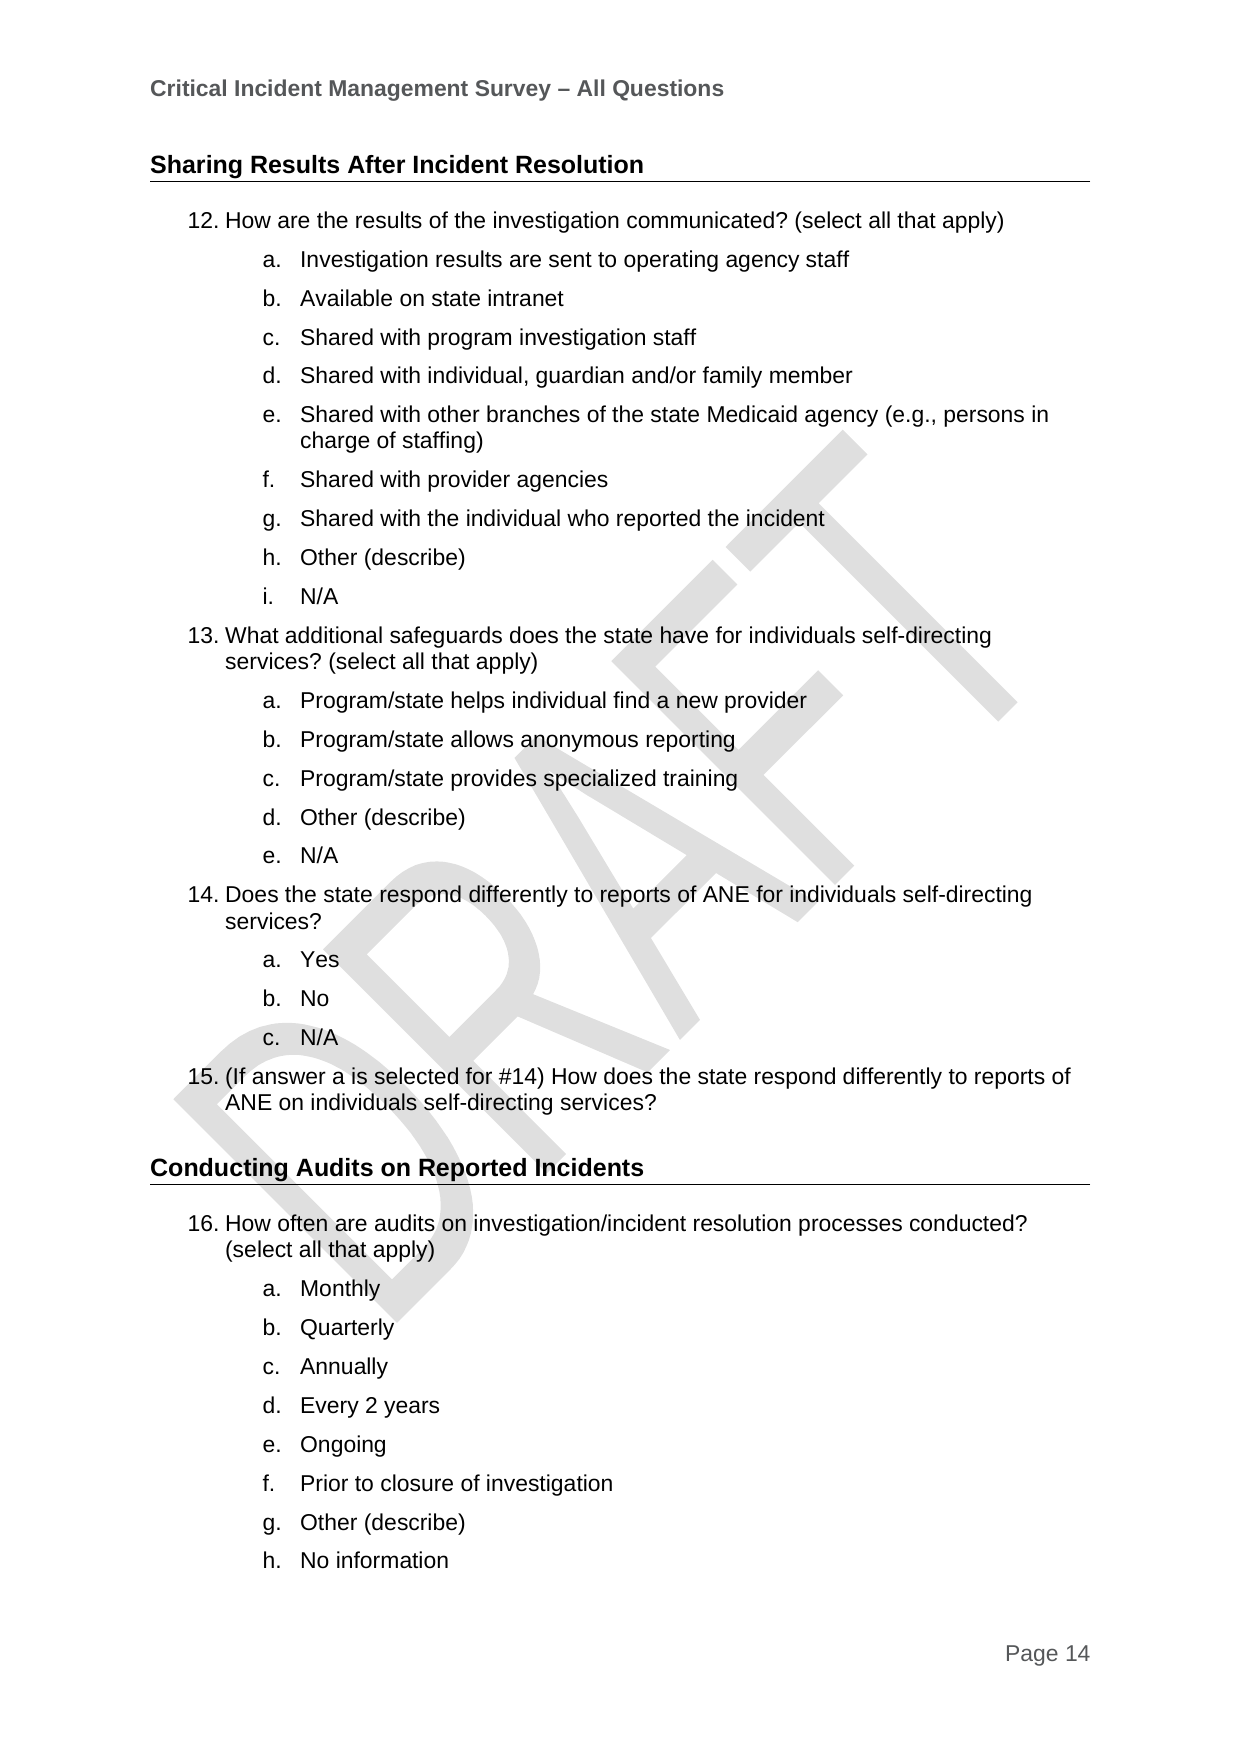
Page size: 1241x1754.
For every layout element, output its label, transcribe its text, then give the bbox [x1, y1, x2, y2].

list N/A [262, 1024, 1090, 1051]
list Shared with program investigation staff [262, 323, 1090, 350]
list Shared with other branches of the state Medicaid agency (e.g., persons in charge of staffing) [262, 401, 1090, 454]
list Does the state respond differently to reports of ANE for individuals self-directing services? [187, 881, 1090, 934]
list How are the results of the investigation communicated? (select all that apply) [187, 207, 1090, 233]
list Monthly [262, 1275, 1090, 1302]
list Shared with individual, guardian and/or family member [262, 362, 1090, 389]
list N/A [262, 842, 1090, 869]
list Ongoing [262, 1431, 1090, 1457]
list How often are audits on investigation/incident resolution processes conducted? (select all that apply) [187, 1210, 1090, 1263]
list No information [262, 1547, 1090, 1574]
subtitle Sharing Results After Incident Resolution [150, 150, 1090, 181]
list Shared with the individual who reported the incident [262, 505, 1090, 532]
list Prior to closure of investigation [262, 1469, 1090, 1496]
list Annually [262, 1353, 1090, 1379]
list Other (describe) [262, 1508, 1090, 1535]
list Program/state allows anonymous reporting [262, 726, 1090, 752]
list Investigation results are sent to operating agency staff [262, 246, 1090, 272]
list Other (describe) [262, 803, 1090, 830]
list Quarterly [262, 1314, 1090, 1341]
list N/A [262, 583, 1090, 609]
list No [262, 985, 1090, 1012]
list What additional safeguards does the state have for individuals self-directing services? (select all that apply) [187, 622, 1090, 674]
list Yes [262, 946, 1090, 973]
list Program/state helps individual find a new provider [262, 687, 1090, 713]
list (If answer a is selected for #14) How does the state respond differently to reports of ANE on individuals self-directing services? [187, 1063, 1090, 1116]
subtitle Conducting Audits on Reported Incidents [150, 1153, 1090, 1184]
list Shared with provider agencies [262, 466, 1090, 493]
list Other (describe) [262, 544, 1090, 570]
list Every 2 years [262, 1392, 1090, 1418]
list Program/state provides specialized training [262, 765, 1090, 791]
list Available on state intranet [262, 284, 1090, 311]
